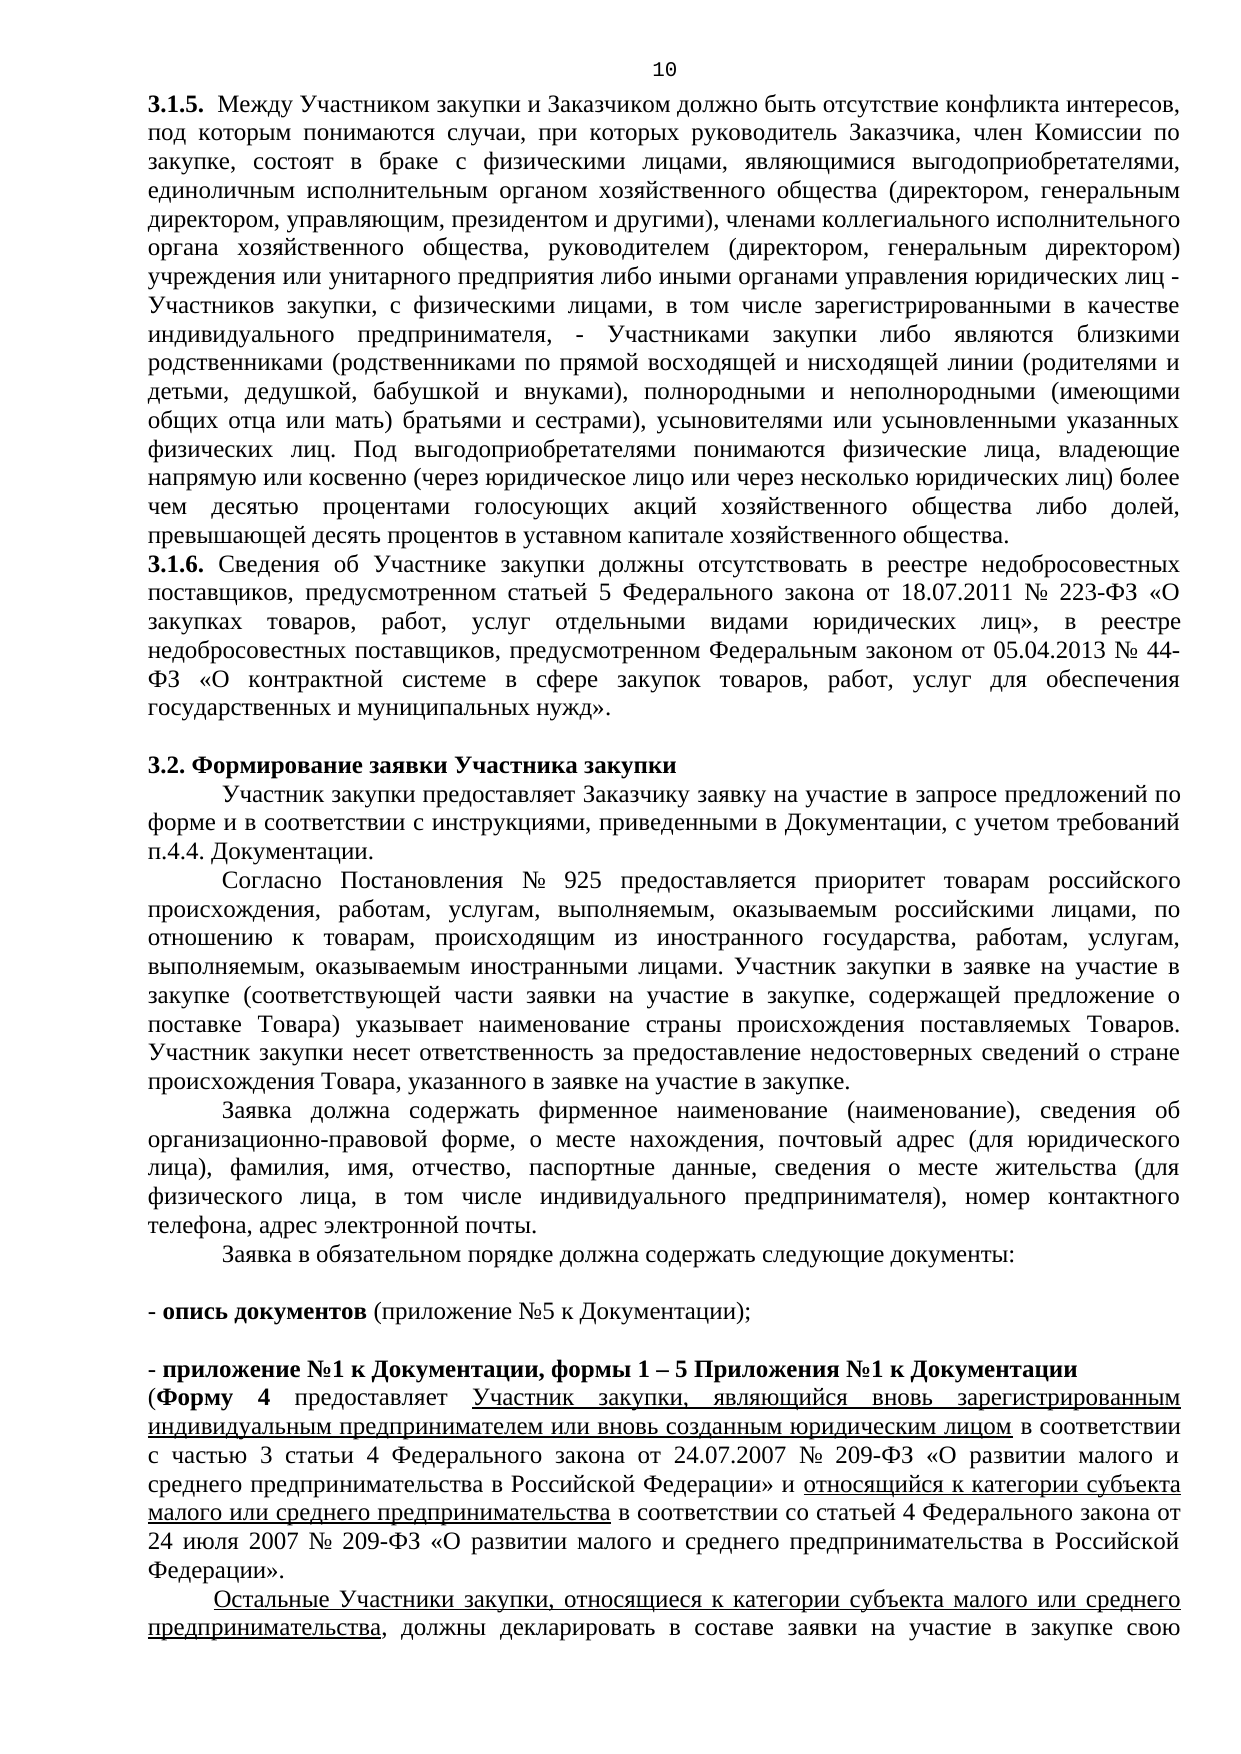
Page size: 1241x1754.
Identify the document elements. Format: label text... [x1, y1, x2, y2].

text 3.1.5. Между Участником закупки и Заказчиком должно быть отсутствие конфликта интересов, под которым понимаются случаи, при которых руководитель Заказчика, член Комиссии по закупке, состоят в браке с физическими лицами, являющимися выгодоприобретателями, единоличным исполнительным органом хозяйственного общества (директором, генеральным директором, управляющим, президентом и другими), членами коллегиального исполнительного органа хозяйственного общества, руководителем (директором, генеральным директором) учреждения или унитарного предприятия либо иными органами управления юридических лиц - Участников закупки, с физическими лицами, в том числе зарегистрированными в качестве индивидуального предпринимателя, - Участниками закупки либо являются близкими родственниками (родственниками по прямой восходящей и нисходящей линии (родителями и детьми, дедушкой, бабушкой и внуками), полнородными и неполнородными (имеющими общих отца или мать) братьями и сестрами), усыновителями или усыновленными указанных физических лиц. Под выгодоприобретателями понимаются физические лица, владеющие напрямую или косвенно (через юридическое лицо или через несколько юридических лиц) более чем десятью процентами голосующих акций хозяйственного общества либо долей, превышающей десять процентов в уставном капитале хозяйственного общества. [148, 89, 1181, 549]
text 3.1.6. Сведения об Участнике закупки должны отсутствовать в реестре недобросовестных поставщиков, предусмотренном статьей 5 Федерального закона от 18.07.2011 № 223-ФЗ «О закупках товаров, работ, услуг отдельными видами юридических лиц», в реестре недобросовестных поставщиков, предусмотренном Федеральным законом от 05.04.2013 № 44-ФЗ «О контрактной системе в сфере закупок товаров, работ, услуг для обеспечения государственных и муниципальных нужд». [148, 549, 1181, 721]
text Заявка должна содержать фирменное наименование (наименование), сведения об организационно-правовой форме, о месте нахождения, почтовый адрес (для юридического лица), фамилия, имя, отчество, паспортные данные, сведения о месте жительства (для физического лица, в том числе индивидуального предпринимателя), номер контактного телефона, адрес электронной почты. [148, 1095, 1181, 1239]
text Участник закупки предоставляет Заказчику заявку на участие в запросе предложений по форме и в соответствии с инструкциями, приведенными в Документации, с учетом требований п.4.4. Документации. [148, 779, 1181, 865]
text - опись документов (приложение №5 к Документации); [148, 1296, 1181, 1325]
text Согласно Постановления № 925 предоставляется приоритет товарам российского происхождения, работам, услугам, выполняемым, оказываемым российскими лицами, по отношению к товарам, происходящим из иностранного государства, работам, услугам, выполняемым, оказываемым иностранными лицами. Участник закупки в заявке на участие в закупке (соответствующей части заявки на участие в закупке, содержащей предложение о поставке Товара) указывает наименование страны происхождения поставляемых Товаров. Участник закупки несет ответственность за предоставление недостоверных сведений о стране происхождения Товара, указанного в заявке на участие в закупке. [148, 865, 1181, 1095]
text - приложение №1 к Документации, формы 1 – 5 Приложения №1 к Документации [148, 1354, 1181, 1382]
text (Форму 4 предоставляет Участник закупки, являющийся вновь зарегистрированным индивидуальным предпринимателем или вновь созданным юридическим лицом в соответствии с частью 3 статьи 4 Федерального закона от 24.07.2007 № 209-ФЗ «О развитии малого и среднего предпринимательства в Российской Федерации» и относящийся к категории субъекта малого или среднего предпринимательства в соответствии со статьей 4 Федерального закона от 24 июля 2007 № 209-ФЗ «О развитии малого и среднего предпринимательства в Российской Федерации». [148, 1382, 1181, 1584]
text Заявка в обязательном порядке должна содержать следующие документы: [148, 1239, 1181, 1267]
text 3.2. Формирование заявки Участника закупки [148, 750, 1181, 779]
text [148, 1584, 1181, 1641]
